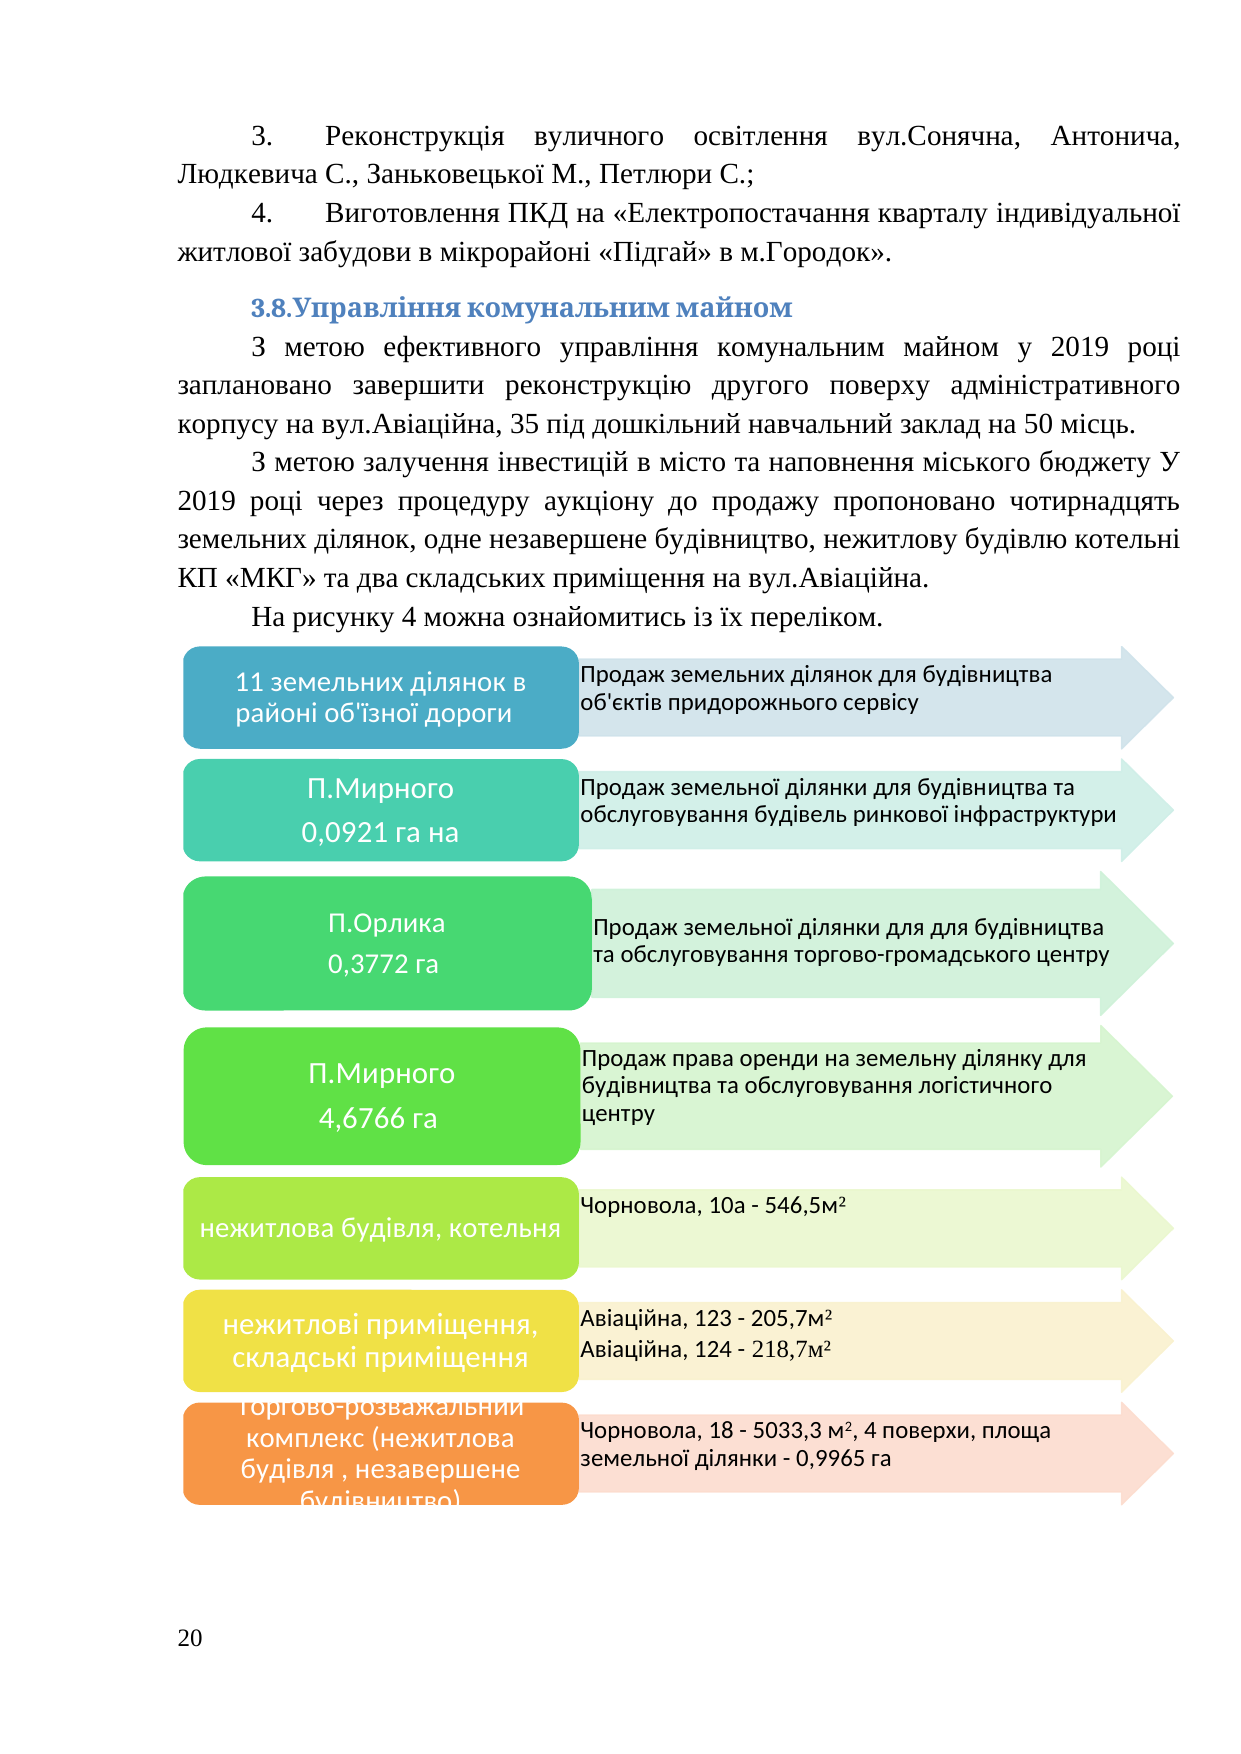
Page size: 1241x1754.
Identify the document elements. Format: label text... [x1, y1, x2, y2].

text З метою залучення інвестицій в місто та наповнення міського бюджету У 2019 році через процедуру аукціону до продажу пропоновано чотирнадцять земельних ділянок, одне незавершене будівництво, нежитлову будівлю котельні КП «МКГ» та два складських приміщення на вул.Авіаційна. [177, 444, 1181, 594]
text З метою ефективного управління комунальним майном у 2019 році заплановано завершити реконструкцію другого поверху адміністративного корпусу на вул.Авіаційна, 35 під дошкільний навчальний заклад на 50 місць. [177, 329, 1181, 439]
text На рисунку 4 можна ознайомитись із їх переліком. [177, 599, 1181, 632]
list Реконструкція вуличного освітлення вул.Сонячна, Антонича, Людкевича С., Заньковецької М., Петлюри С.; [177, 118, 1181, 190]
subtitle 3.8.Управління комунальним майном [177, 293, 1181, 324]
list Виготовлення ПКД на «Електропостачання кварталу індивідуальної житлової забудови в мікрорайоні «Підгай» в м.Городок». [177, 195, 1181, 267]
